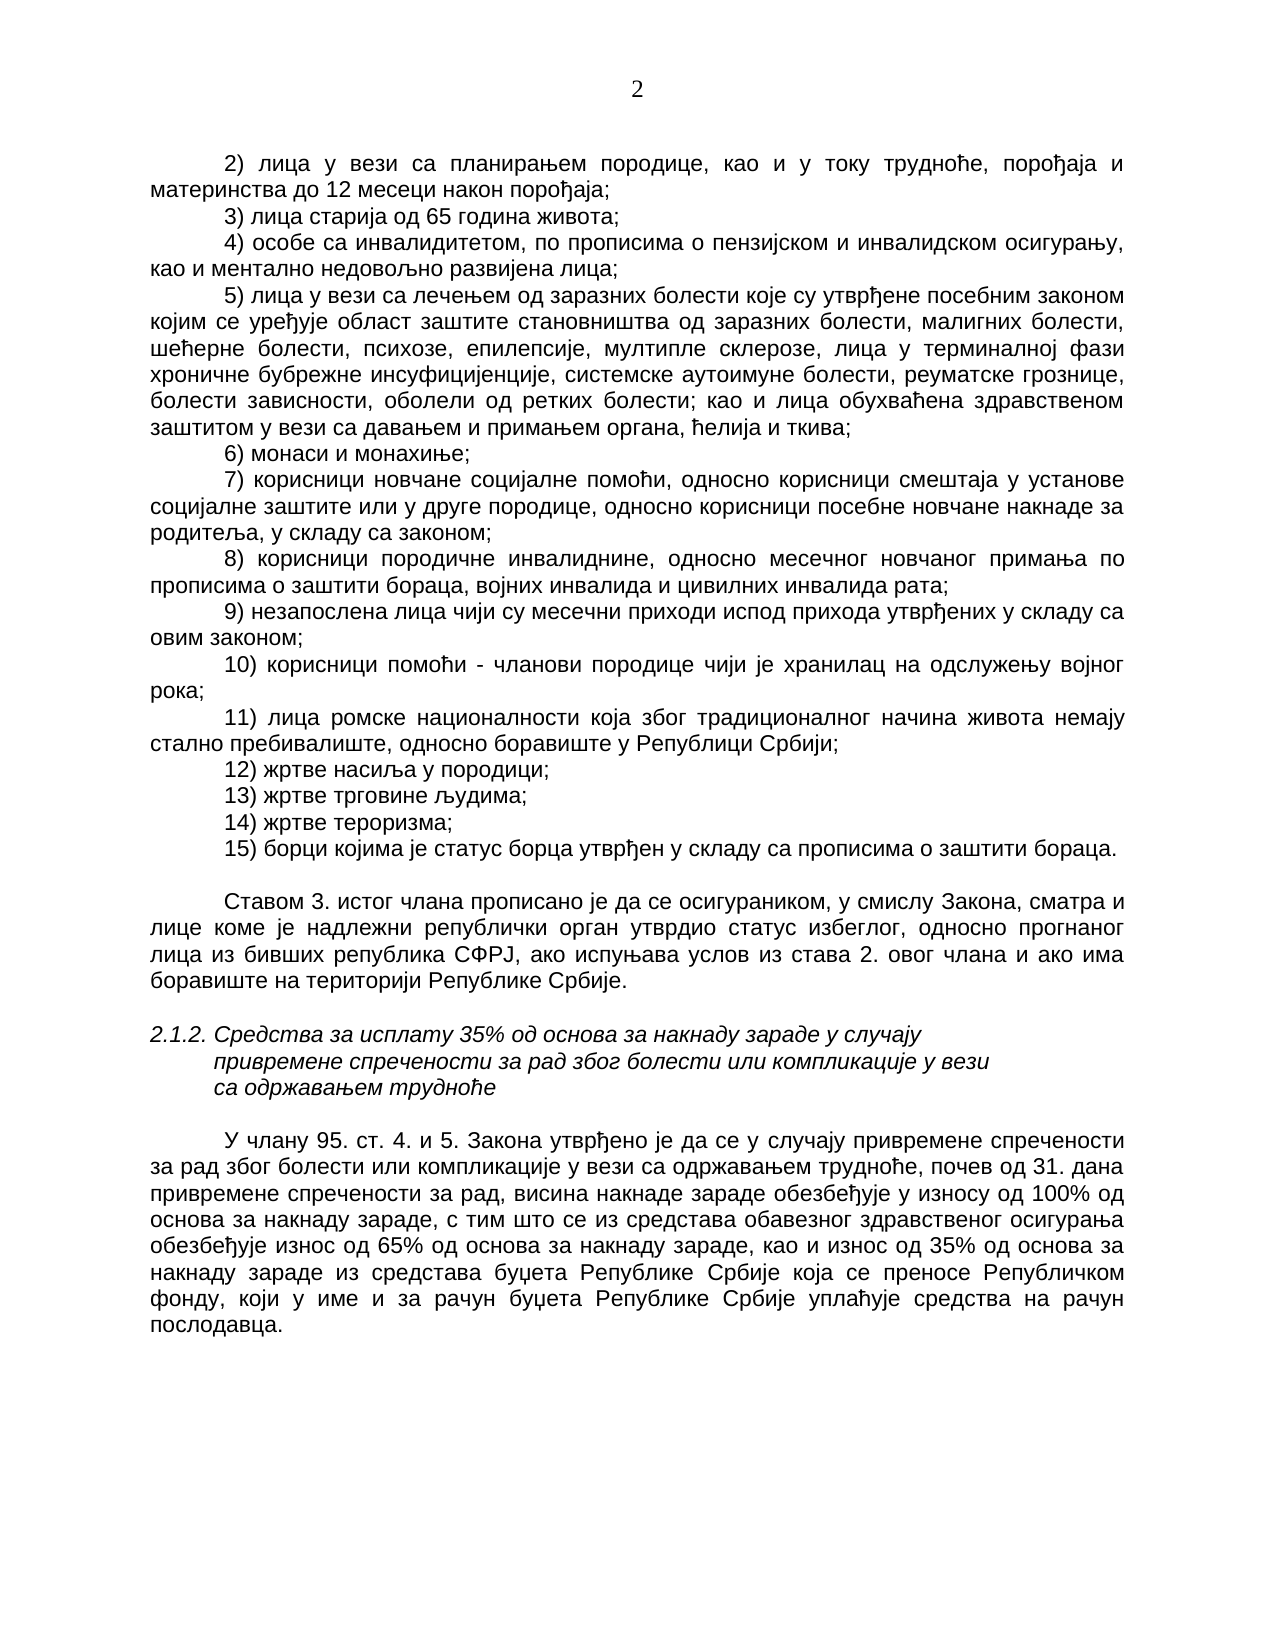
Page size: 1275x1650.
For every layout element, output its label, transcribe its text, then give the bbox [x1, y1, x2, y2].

text 2.1.2. Средства за исплату 35% од основа за накнаду зараде у случају [150, 1021, 1125, 1048]
text 14) жртве тероризма; [150, 809, 1125, 835]
text 5) лица у вези са лечењем од заразних болести које су утврђене посебним законом којим се уређује област заштите становништва од заразних болести, малигних болести, шећерне болести, психозе, епилепсије, мултипле склерозе, лица у терминалној фази хроничне бубрежне инсуфицијенције, системске аутоимуне болести, реуматске грознице, болести зависности, оболели од ретких болести; као и лица обухваћена здравственом заштитом у вези са давањем и примањем органа, ћелија и ткива; [150, 282, 1125, 440]
text Ставом 3. истог члана прописано је да се осигураником, у смислу Закона, сматра и лице коме је надлежни републички орган утврдио статус избеглог, односно прогнаног лица из бивших република СФРЈ, ако испуњава услов из става 2. овог члана и ако има боравиште на територији Републике Србије. [150, 888, 1125, 993]
text 10) корисници помоћи - чланови породице чији је хранилац на одслужењу војног рока; [150, 651, 1125, 703]
text 7) корисници новчане социјалне помоћи, односно корисници смештаја у установе социјалне заштите или у друге породице, односно корисници посебне новчане накнаде за родитеља, у складу са законом; [150, 466, 1125, 545]
text са одржавањем трудноће [150, 1074, 1125, 1100]
text У члану 95. ст. 4. и 5. Закона утврђено је да се у случају привремене спречености за рад због болести или компликације у вези са одржавањем трудноће, почев од 31. дана привремене спречености за рад, висина накнаде зараде обезбеђује у износу од 100% од основа за накнаду зараде, с тим што се из средстава обавезног здравственог осигурања обезбеђује износ од 65% од основа за накнаду зараде, као и износ од 35% од основа за накнаду зараде из средстава буџета Републике Србије која се преносе Републичком фонду, који у име и за рачун буџета Републике Србије уплаћује средства на рачун послодавца. [150, 1127, 1125, 1338]
text 13) жртве трговине људима; [150, 782, 1125, 809]
text 2) лица у вези са планирањем породице, као и у току трудноће, порођаја и материнства до 12 месеци након порођаја; [150, 150, 1125, 203]
text 3) лица старија од 65 година живота; [150, 203, 1125, 229]
text 9) незапослена лица чији су месечни приходи испод прихода утврђених у складу са овим законом; [150, 598, 1125, 651]
text 8) корисници породичне инвалиднине, односно месечног новчаног примања по прописима о заштити бораца, војних инвалида и цивилних инвалида рата; [150, 545, 1125, 598]
text 15) борци којима је статус борца утврђен у складу са прописима о заштити бораца. [150, 835, 1125, 862]
text 11) лица ромске националности која због традиционалног начина живота немају стално пребивалиште, односно боравиште у Републици Србији; [150, 703, 1125, 756]
text 12) жртве насиља у породици; [150, 756, 1125, 782]
text 6) монаси и монахиње; [150, 440, 1125, 466]
text привремене спречености за рад због болести или компликације у вези [150, 1048, 1125, 1074]
text 4) особе са инвалидитетом, по прописима о пензијском и инвалидском осигурању, као и ментално недовољно развијена лица; [150, 229, 1125, 282]
